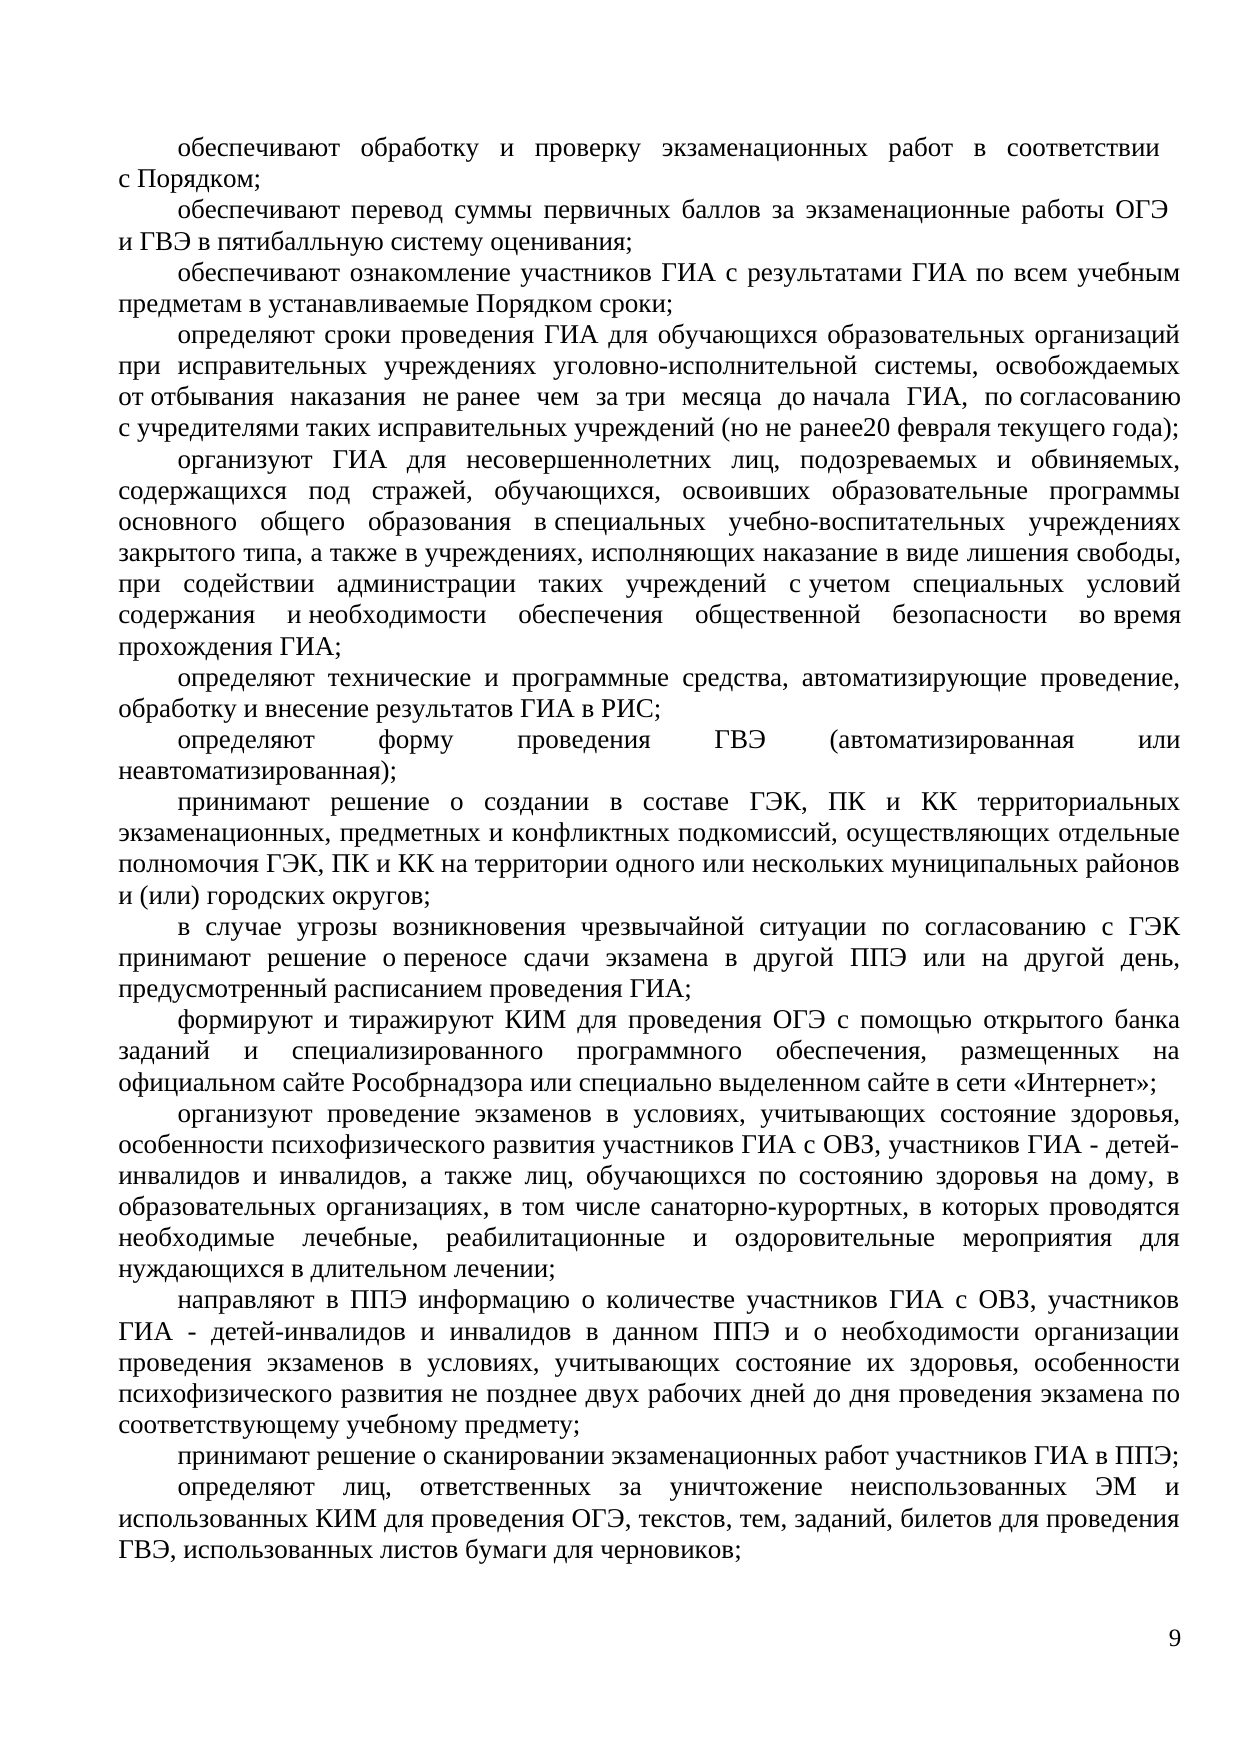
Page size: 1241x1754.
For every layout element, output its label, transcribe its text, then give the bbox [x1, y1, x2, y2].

text обеспечивают перевод суммы первичных баллов за экзаменационные работы ОГЭ и ГВЭ в пятибалльную систему оценивания; [118, 193, 1181, 256]
list направляют в ППЭ информацию о количестве участников ГИА с ОВЗ, участников ГИА - детей-инвалидов и инвалидов в данном ППЭ и о необходимости организации проведения экзаменов в условиях, учитывающих состояние их здоровья, особенности психофизического развития не позднее двух рабочих дней до дня проведения экзамена по соответствующему учебному предмету; [118, 1284, 1181, 1439]
list в случае угрозы возникновения чрезвычайной ситуации по согласованию с ГЭК принимают решение о переносе сдачи экзамена в другой ППЭ или на другой день, предусмотренный расписанием проведения ГИА; [118, 910, 1181, 1003]
list организуют проведение экзаменов в условиях, учитывающих состояние здоровья, особенности психофизического развития участников ГИА с ОВЗ, участников ГИА - детей-инвалидов и инвалидов, а также лиц, обучающихся по состоянию здоровья на дому, в образовательных организациях, в том числе санаторно-курортных, в которых проводятся необходимые лечебные, реабилитационные и оздоровительные мероприятия для нуждающихся в длительном лечении; [118, 1097, 1181, 1284]
text организуют ГИА для несовершеннолетних лиц, подозреваемых и обвиняемых, содержащихся под стражей, обучающихся, освоивших образовательные программы основного общего образования в специальных учебно-воспитательных учреждениях закрытого типа, а также в учреждениях, исполняющих наказание в виде лишения свободы, при содействии администрации таких учреждений с учетом специальных условий содержания и необходимости обеспечения общественной безопасности во время прохождения ГИА; [118, 443, 1181, 661]
list принимают решение о сканировании экзаменационных работ участников ГИА в ППЭ; [118, 1439, 1181, 1471]
text обеспечивают ознакомление участников ГИА с результатами ГИА по всем учебным предметам в устанавливаемые Порядком сроки; [118, 256, 1181, 318]
list формируют и тиражируют КИМ для проведения ОГЭ с помощью открытого банка заданий и специализированного программного обеспечения, размещенных на официальном сайте Рособрнадзора или специально выделенном сайте в сети «Интернет»; [118, 1003, 1181, 1097]
text обеспечивают обработку и проверку экзаменационных работ в соответствии с Порядком; [118, 131, 1181, 193]
text определяют технические и программные средства, автоматизирующие проведение, обработку и внесение результатов ГИА в РИС; [118, 661, 1181, 723]
text определяют сроки проведения ГИА для обучающихся образовательных организаций при исправительных учреждениях уголовно-исполнительной системы, освобождаемых от отбывания наказания не ранее чем за три месяца до начала ГИА, по согласованию с учредителями таких исправительных учреждений (но не ранее20 февраля текущего года); [118, 318, 1181, 443]
text определяют форму проведения ГВЭ (автоматизированная или неавтоматизированная); [118, 723, 1181, 785]
list принимают решение о создании в составе ГЭК, ПК и КК территориальных экзаменационных, предметных и конфликтных подкомиссий, осуществляющих отдельные полномочия ГЭК, ПК и КК на территории одного или нескольких муниципальных районов и (или) городских округов; [118, 785, 1181, 910]
list определяют лиц, ответственных за уничтожение неиспользованных ЭМ и использованных КИМ для проведения ОГЭ, текстов, тем, заданий, билетов для проведения ГВЭ, использованных листов бумаги для черновиков; [118, 1471, 1181, 1564]
